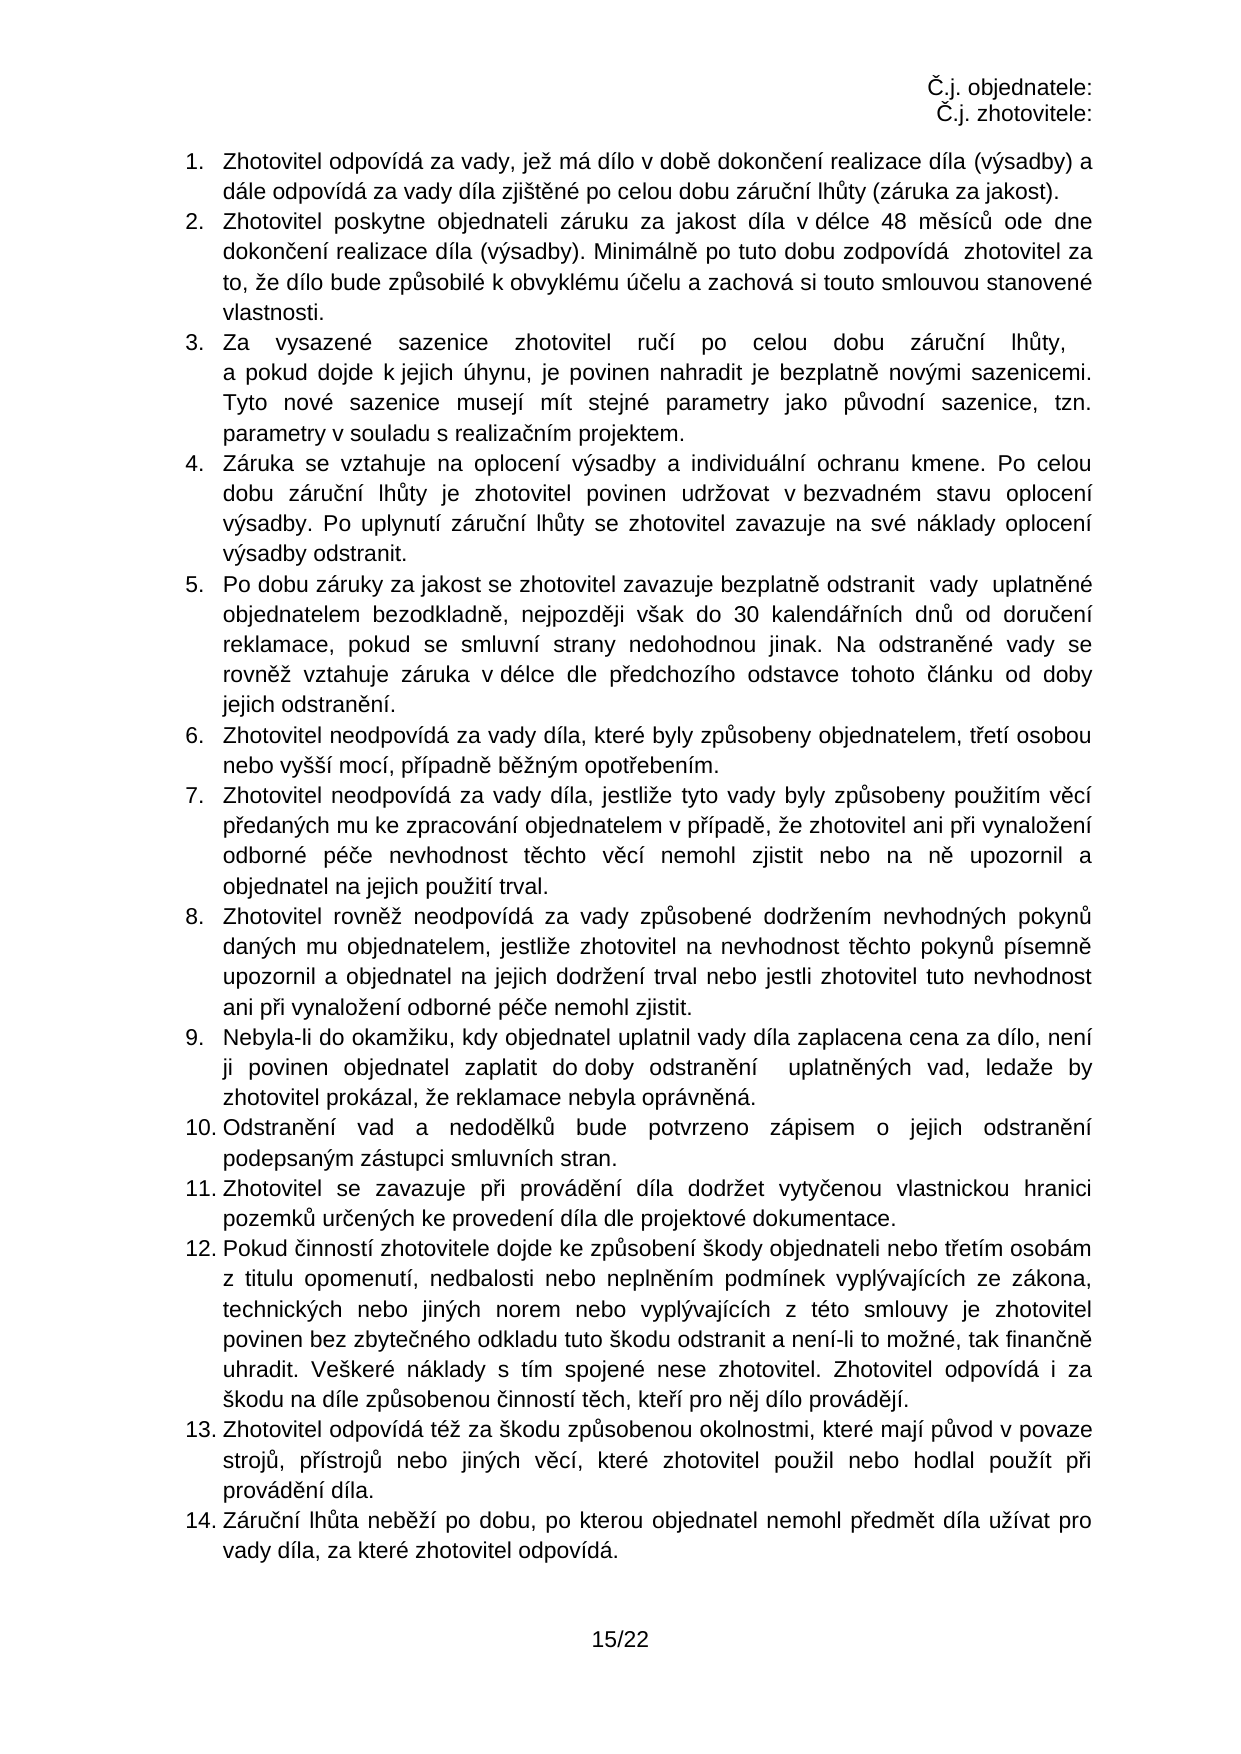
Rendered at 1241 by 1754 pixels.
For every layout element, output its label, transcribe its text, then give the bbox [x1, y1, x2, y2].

list Za vysazené sazenice zhotovitel ručí po celou dobu záruční lhůty, a pokud dojde k jejich úhynu, je povinen nahradit je bezplatně novými sazenicemi. Tyto nové sazenice musejí mít stejné parametry jako původní sazenice, tzn. parametry v souladu s realizačním projektem. [185, 329, 1093, 446]
list Zhotovitel poskytne objednateli záruku za jakost díla v délce 48 měsíců ode dne dokončení realizace díla (výsadby). Minimálně po tuto dobu zodpovídá zhotovitel za to, že dílo bude způsobilé k obvyklému účelu a zachová si touto smlouvou stanovené vlastnosti. [185, 208, 1093, 325]
list Nebyla-li do okamžiku, kdy objednatel uplatnil vady díla zaplacena cena za dílo, není ji povinen objednatel zaplatit do doby odstranění uplatněných vad, ledaže by zhotovitel prokázal, že reklamace nebyla oprávněná. [185, 1024, 1093, 1110]
list Odstranění vad a nedodělků bude potvrzeno zápisem o jejich odstranění podepsaným zástupci smluvních stran. [185, 1114, 1093, 1171]
list Záruční lhůta neběží po dobu, po kterou objednatel nemohl předmět díla užívat pro vady díla, za které zhotovitel odpovídá. [185, 1507, 1093, 1563]
list Zhotovitel odpovídá též za škodu způsobenou okolnostmi, které mají původ v povaze strojů, přístrojů nebo jiných věcí, které zhotovitel použil nebo hodlal použít při provádění díla. [185, 1416, 1093, 1503]
list Záruka se vztahuje na oplocení výsadby a individuální ochranu kmene. Po celou dobu záruční lhůty je zhotovitel povinen udržovat v bezvadném stavu oplocení výsadby. Po uplynutí záruční lhůty se zhotovitel zavazuje na své náklady oplocení výsadby odstranit. [185, 450, 1093, 567]
list Zhotovitel neodpovídá za vady díla, které byly způsobeny objednatelem, třetí osobou nebo vyšší mocí, případně běžným opotřebením. [185, 722, 1093, 778]
list Zhotovitel neodpovídá za vady díla, jestliže tyto vady byly způsobeny použitím věcí předaných mu ke zpracování objednatelem v případě, že zhotovitel ani při vynaložení odborné péče nevhodnost těchto věcí nemohl zjistit nebo na ně upozornil a objednatel na jejich použití trval. [185, 782, 1093, 899]
list Po dobu záruky za jakost se zhotovitel zavazuje bezplatně odstranit vady uplatněné objednatelem bezodkladně, nejpozději však do 30 kalendářních dnů od doručení reklamace, pokud se smluvní strany nedohodnou jinak. Na odstraněné vady se rovněž vztahuje záruka v délce dle předchozího odstavce tohoto článku od doby jejich odstranění. [185, 571, 1093, 718]
list Pokud činností zhotovitele dojde ke způsobení škody objednateli nebo třetím osobám z titulu opomenutí, nedbalosti nebo neplněním podmínek vyplývajících ze zákona, technických nebo jiných norem nebo vyplývajících z této smlouvy je zhotovitel povinen bez zbytečného odkladu tuto škodu odstranit a není-li to možné, tak finančně uhradit. Veškeré náklady s tím spojené nese zhotovitel. Zhotovitel odpovídá i za škodu na díle způsobenou činností těch, kteří pro něj dílo provádějí. [185, 1235, 1093, 1412]
list Zhotovitel rovněž neodpovídá za vady způsobené dodržením nevhodných pokynů daných mu objednatelem, jestliže zhotovitel na nevhodnost těchto pokynů písemně upozornil a objednatel na jejich dodržení trval nebo jestli zhotovitel tuto nevhodnost ani při vynaložení odborné péče nemohl zjistit. [185, 903, 1093, 1020]
list Zhotovitel odpovídá za vady, jež má dílo v době dokončení realizace díla (výsadby) a dále odpovídá za vady díla zjištěné po celou dobu záruční lhůty (záruka za jakost). [185, 148, 1093, 204]
list Zhotovitel se zavazuje při provádění díla dodržet vytyčenou vlastnickou hranici pozemků určených ke provedení díla dle projektové dokumentace. [185, 1175, 1093, 1231]
